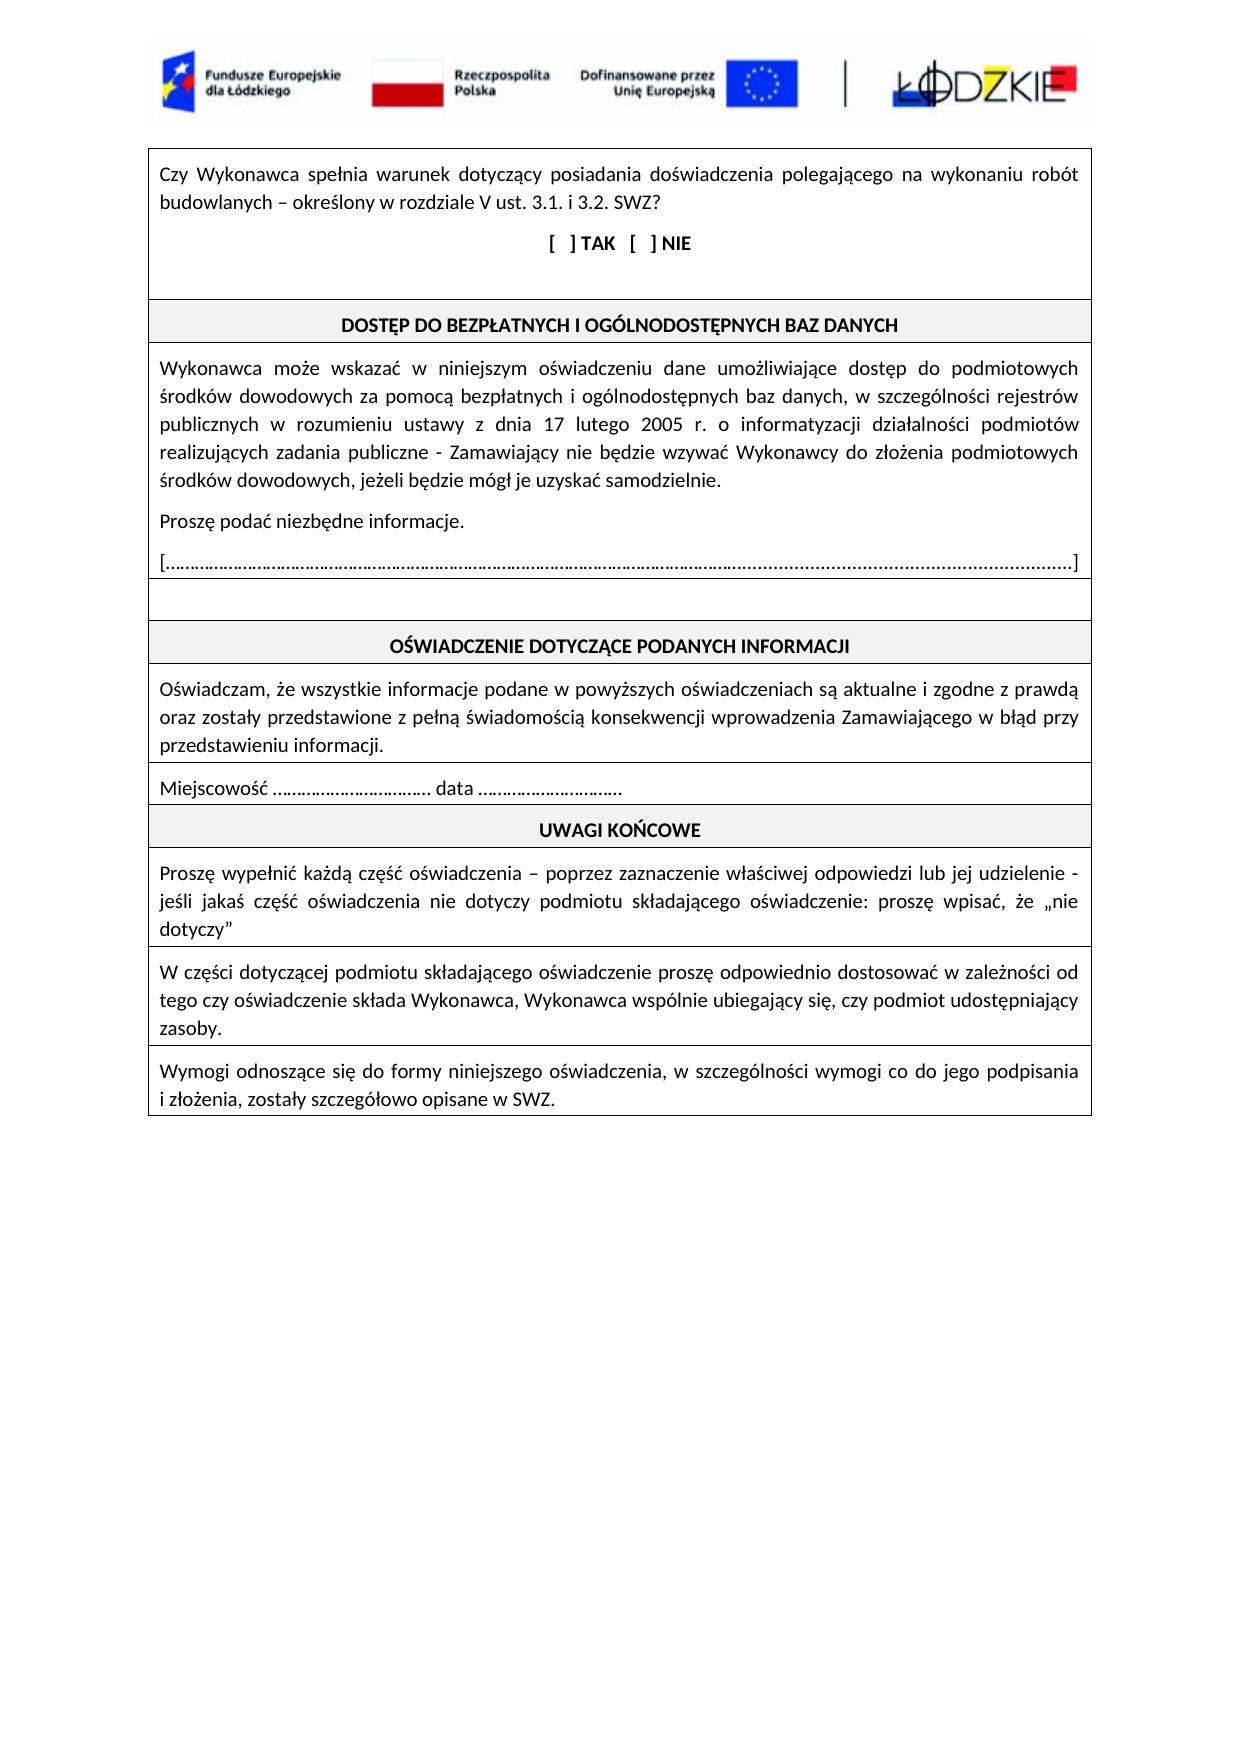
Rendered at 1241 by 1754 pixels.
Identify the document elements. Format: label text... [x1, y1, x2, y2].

table_cell Wymogi odnoszące się do formy niniejszego oświadczenia, w szczególności wymogi co do jego podpisania i złożenia, zostały szczegółowo opisane w SWZ. [149, 1046, 1091, 1115]
table_cell UWAGI KOŃCOWE [149, 805, 1091, 847]
table_cell Wykonawca może wskazać w niniejszym oświadczeniu dane umożliwiające dostęp do podmiotowych środków dowodowych za pomocą bezpłatnych i ogólnodostępnych baz danych, w szczególności rejestrów publicznych w rozumieniu ustawy z dnia 17 lutego 2005 r. o informatyzacji działalności podmiotów realizujących zadania publiczne - Zamawiający nie będzie wzywać Wykonawcy do złożenia podmiotowych środków dowodowych, jeżeli będzie mógł je uzyskać samodzielnie. Proszę podać niezbędne informacje. […………………………………………………………………………………………………………...............................................................] [149, 343, 1091, 578]
picture [147, 35, 1093, 129]
table_cell Proszę wypełnić każdą część oświadczenia – poprzez zaznaczenie właściwej odpowiedzi lub jej udzielenie - jeśli jakaś część oświadczenia nie dotyczy podmiotu składającego oświadczenie: proszę wpisać, że „nie dotyczy” [149, 848, 1091, 946]
table_cell Oświadczam, że wszystkie informacje podane w powyższych oświadczeniach są aktualne i zgodne z prawdą oraz zostały przedstawione z pełną świadomością konsekwencji wprowadzenia Zamawiającego w błąd przy przedstawieniu informacji. [149, 664, 1091, 762]
table_cell OŚWIADCZENIE DOTYCZĄCE PODANYCH INFORMACJI [149, 621, 1091, 663]
table_cell Czy Wykonawca spełnia warunek dotyczący posiadania doświadczenia polegającego na wykonaniu robót budowlanych – określony w rozdziale V ust. 3.1. i 3.2. SWZ? [ ] TAK [ ] NIE [149, 149, 1091, 299]
table_cell W części dotyczącej podmiotu składającego oświadczenie proszę odpowiednio dostosować w zależności od tego czy oświadczenie składa Wykonawca, Wykonawca wspólnie ubiegający się, czy podmiot udostępniający zasoby. [149, 947, 1091, 1044]
table_cell DOSTĘP DO BEZPŁATNYCH I OGÓLNODOSTĘPNYCH BAZ DANYCH [149, 300, 1091, 342]
table_cell [149, 579, 1091, 620]
table_cell Miejscowość …………………………… data ………………………… [149, 763, 1091, 804]
